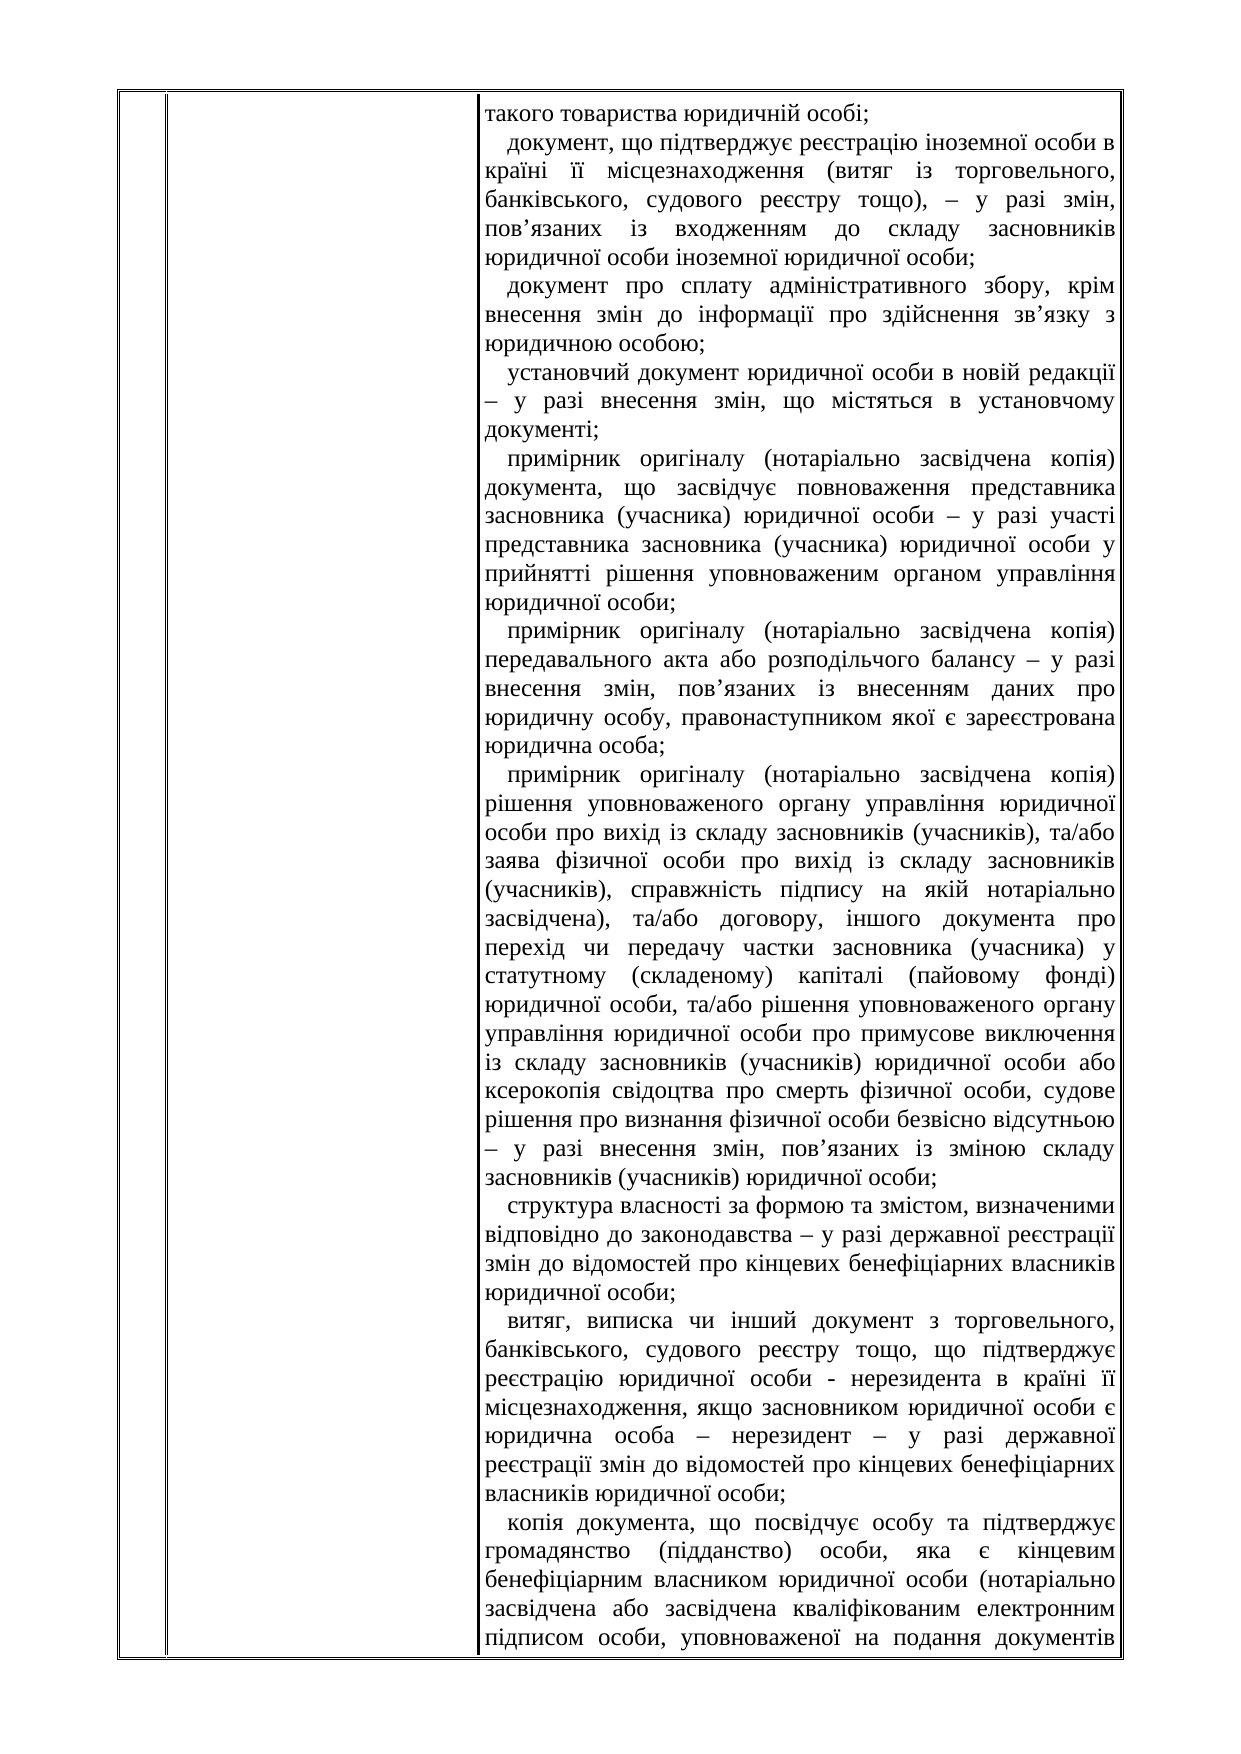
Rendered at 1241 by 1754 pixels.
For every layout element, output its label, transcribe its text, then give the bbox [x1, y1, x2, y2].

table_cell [167, 92, 478, 1657]
table_cell 8 [120, 92, 167, 1657]
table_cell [478, 92, 1120, 1657]
